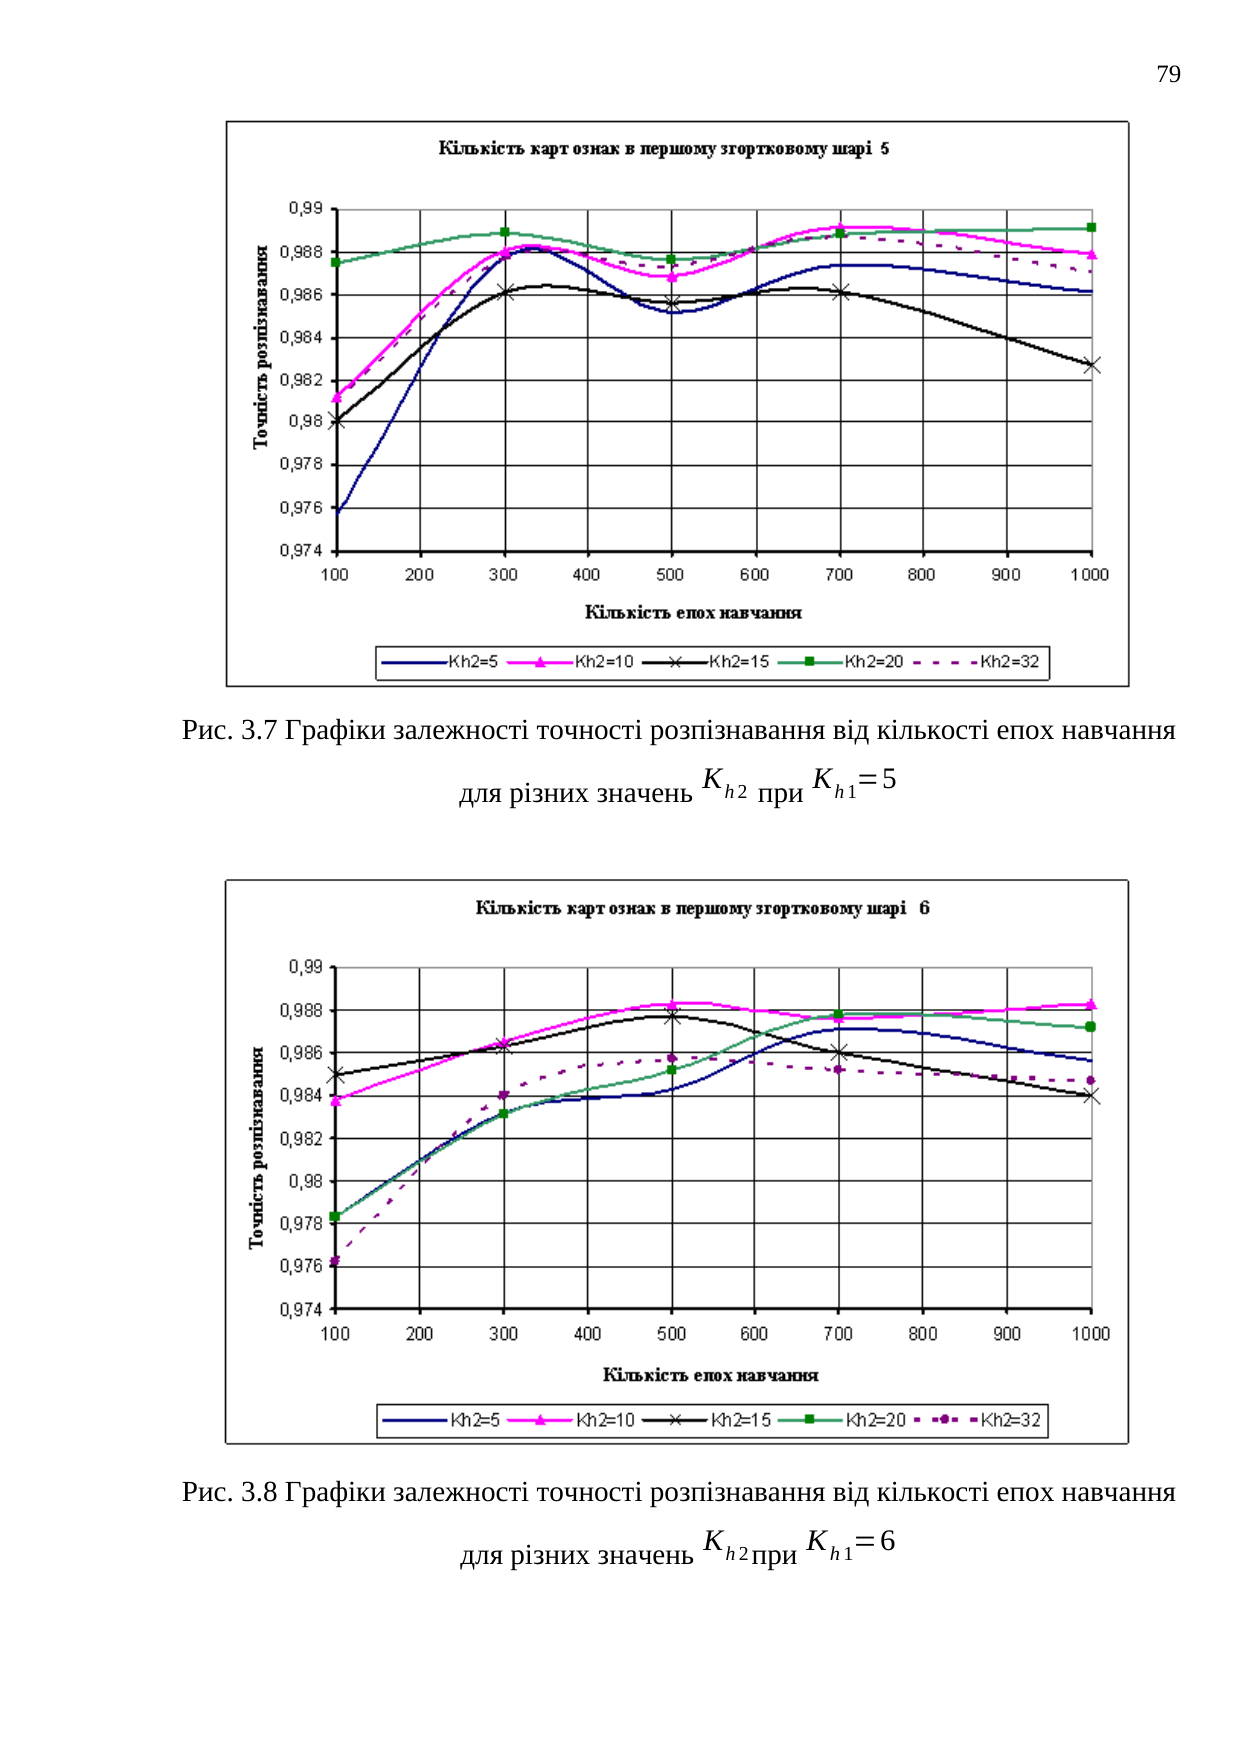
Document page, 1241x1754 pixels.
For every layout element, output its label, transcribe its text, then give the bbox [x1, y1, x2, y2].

text Рис. 3.7 Графіки залежності точності розпізнавання від кількості епох навчання для різних значень при [177, 712, 1181, 808]
picture [220, 118, 1139, 698]
picture [219, 875, 1140, 1460]
text Рис. 3.8 Графіки залежності точності розпізнавання від кількості епох навчання для різних значень при [177, 1474, 1181, 1571]
